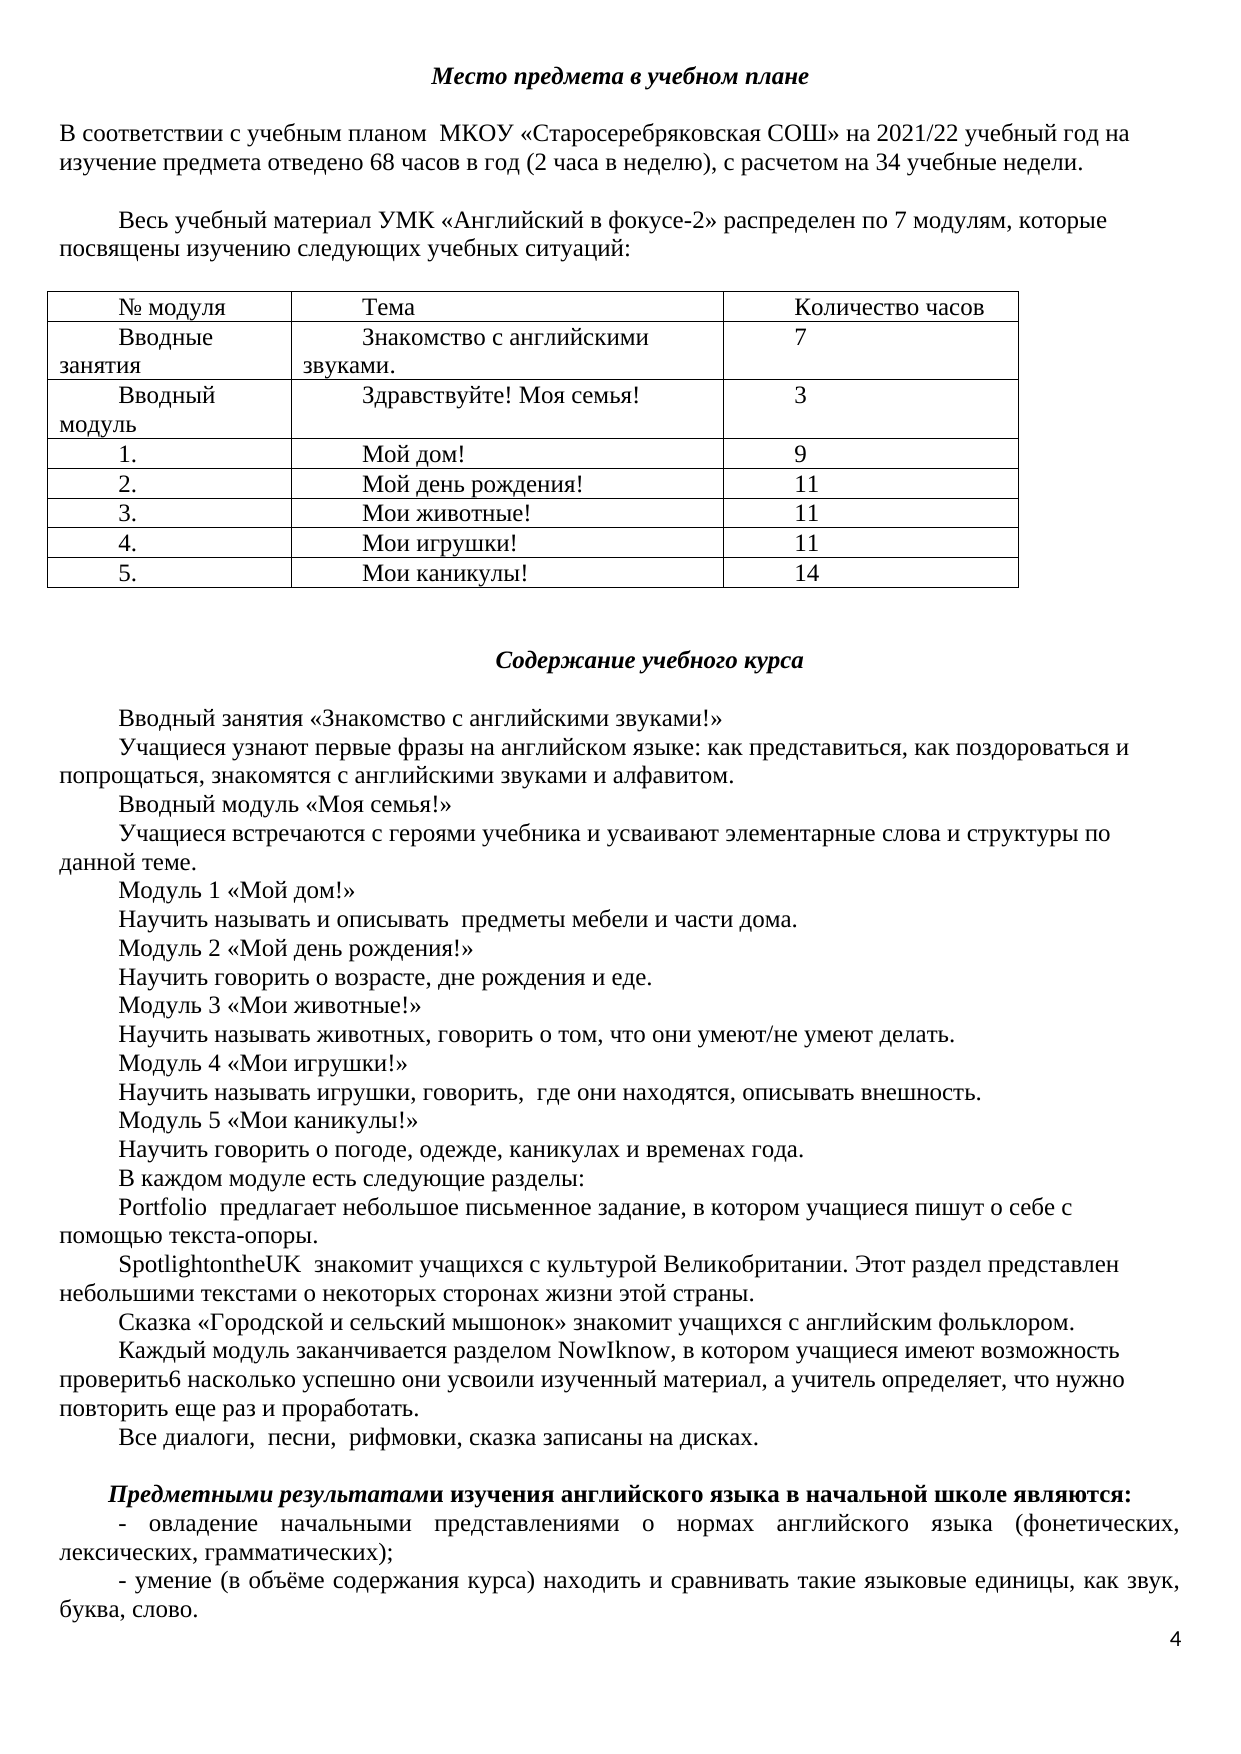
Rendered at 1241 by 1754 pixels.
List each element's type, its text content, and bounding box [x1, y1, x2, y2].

text Научить называть животных, говорить о том, что они умеют/не умеют делать. [59, 1019, 1181, 1048]
text - овладение начальными представлениями о нормах английского языка (фонетических, лексических, грамматических); [59, 1508, 1181, 1565]
table_header Тема [292, 292, 723, 321]
table_cell 11 [724, 499, 1018, 527]
text Место предмета в учебном плане [59, 59, 1181, 90]
text Научить говорить о погоде, одежде, каникулах и временах года. [59, 1134, 1181, 1163]
table_cell 11 [724, 528, 1018, 557]
table_cell Знакомство с английскими звуками. [292, 322, 723, 379]
text Модуль 2 «Мой день рождения!» [59, 933, 1181, 962]
table_cell 2. [48, 469, 291, 497]
text Модуль 4 «Мои игрушки!» [59, 1048, 1181, 1077]
table_cell 5. [48, 558, 291, 587]
text SpotlightontheUK знакомит учащихся с культурой Великобритании. Этот раздел представлен небольшими текстами о некоторых сторонах жизни этой страны. [59, 1249, 1181, 1307]
text Содержание учебного курса [59, 645, 1181, 674]
table_header Количество часов [724, 292, 1018, 321]
text Вводный занятия «Знакомство с английскими звуками!» [59, 703, 1181, 732]
table_cell 11 [724, 469, 1018, 497]
table_cell 3. [48, 499, 291, 527]
text В каждом модуле есть следующие разделы: [59, 1163, 1181, 1192]
text Сказка «Городской и сельский мышонок» знакомит учащихся с английским фольклором. [59, 1307, 1181, 1335]
table_cell Мой дом! [292, 439, 723, 468]
table_cell Вводные занятия [48, 322, 291, 379]
text Portfolio предлагает небольшое письменное задание, в котором учащиеся пишут о себе с помощью текста-опоры. [59, 1192, 1181, 1249]
text Модуль 5 «Мои каникулы!» [59, 1105, 1181, 1134]
table_cell 3 [724, 380, 1018, 438]
text Учащиеся узнают первые фразы на английском языке: как представиться, как поздороваться и попрощаться, знакомятся с английскими звуками и алфавитом. [59, 732, 1181, 789]
table_cell 14 [724, 558, 1018, 587]
table_cell Мои животные! [292, 499, 723, 527]
text Научить говорить о возрасте, дне рождения и еде. [59, 962, 1181, 990]
text Весь учебный материал УМК «Английский в фокусе-2» распределен по 7 модулям, которые посвящены изучению следующих учебных ситуаций: [59, 205, 1181, 262]
table_header № модуля [48, 292, 291, 321]
text Модуль 1 «Мой дом!» [59, 875, 1181, 904]
table_cell Мой день рождения! [292, 469, 723, 497]
text Учащиеся встречаются с героями учебника и усваивают элементарные слова и структуры по данной теме. [59, 818, 1181, 875]
table_cell 7 [724, 322, 1018, 379]
text Каждый модуль заканчивается разделом NowIknow, в котором учащиеся имеют возможность проверить6 насколько успешно они усвоили изученный материал, а учитель определяет, что нужно повторить еще раз и проработать. [59, 1335, 1181, 1422]
text Научить называть и описывать предметы мебели и части дома. [59, 904, 1181, 933]
table_cell 1. [48, 439, 291, 468]
text Научить называть игрушки, говорить, где они находятся, описывать внешность. [59, 1077, 1181, 1105]
text В соответствии с учебным планом МКОУ «Старосеребряковская СОШ» на 2021/22 учебный год на изучение предмета отведено 68 часов в год (2 часа в неделю), с расчетом на 34 учебные недели. [59, 118, 1181, 176]
table_cell 9 [724, 439, 1018, 468]
table_cell Мои каникулы! [292, 558, 723, 587]
text Вводный модуль «Моя семья!» [59, 789, 1181, 818]
table_cell Вводный модуль [48, 380, 291, 438]
text Все диалоги, песни, рифмовки, сказка записаны на дисках. [59, 1422, 1181, 1450]
table_cell Здравствуйте! Моя семья! [292, 380, 723, 438]
text Предметными результатами изучения английского языка в начальной школе являются: [59, 1479, 1181, 1508]
table_cell 4. [48, 528, 291, 557]
table_cell Мои игрушки! [292, 528, 723, 557]
text - умение (в объёме содержания курса) находить и сравнивать такие языковые единицы, как звук, буква, слово. [59, 1565, 1181, 1623]
text Модуль 3 «Мои животные!» [59, 990, 1181, 1019]
